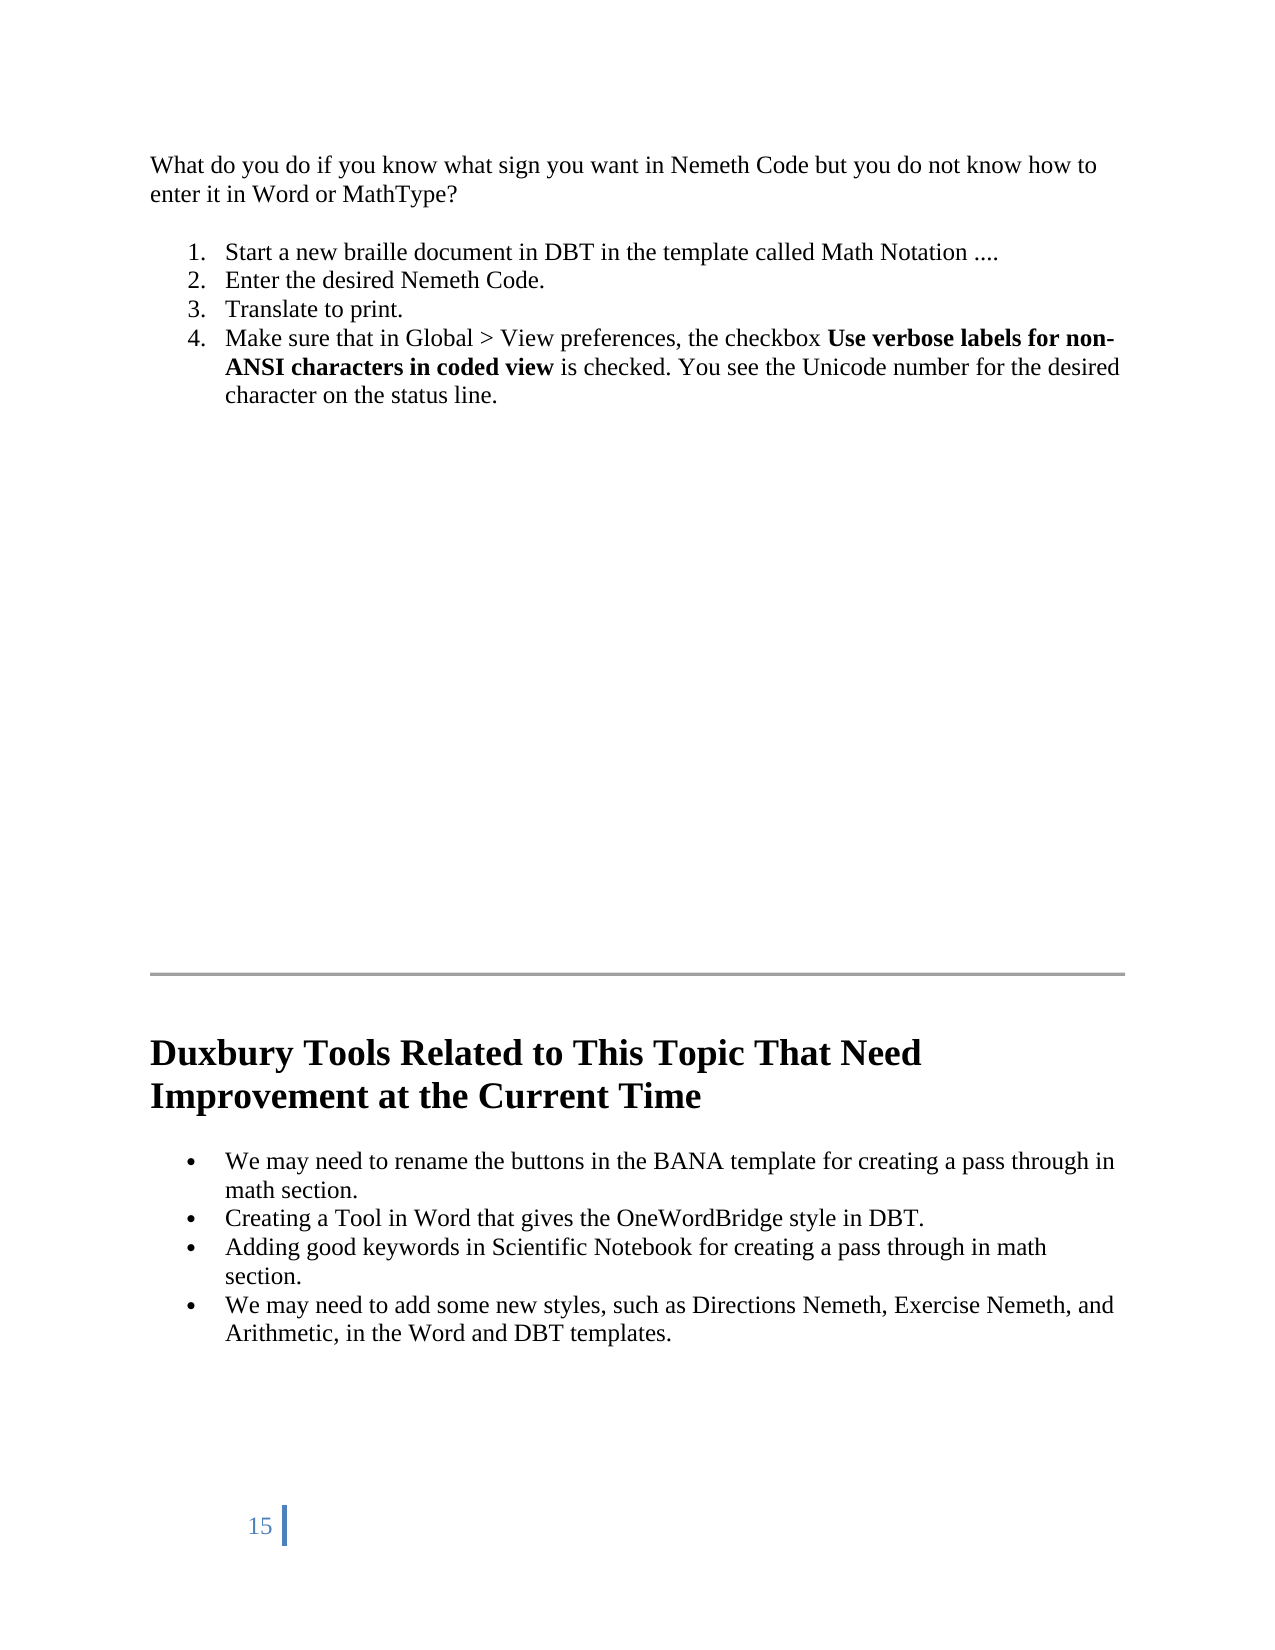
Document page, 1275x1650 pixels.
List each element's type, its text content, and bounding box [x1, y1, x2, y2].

subtitle Duxbury Tools Related to This Topic That Need Improvement at the Current Time [150, 1031, 1125, 1117]
text What do you do if you know what sign you want in Nemeth Code but you do not know how to enter it in Word or MathType? [150, 150, 1125, 207]
list We may need to rename the buttons in the BANA template for creating a pass through in math section. [187, 1146, 1125, 1203]
list Enter the desired Nemeth Code. [187, 265, 1125, 294]
list Make sure that in Global > View preferences, the checkbox Use verbose labels for non-ANSI characters in coded view is checked. You see the Unicode number for the desired character on the status line. [187, 323, 1125, 409]
list Translate to print. [187, 294, 1125, 323]
list We may need to add some new styles, such as Directions Nemeth, Exercise Nemeth, and Arithmetic, in the Word and DBT templates. [187, 1290, 1125, 1347]
list Creating a Tool in Word that gives the OneWordBridge style in DBT. [187, 1203, 1125, 1232]
list Adding good keywords in Scientific Notebook for creating a pass through in math section. [187, 1232, 1125, 1290]
list Start a new braille document in DBT in the template called Math Notation .... [187, 237, 1125, 265]
